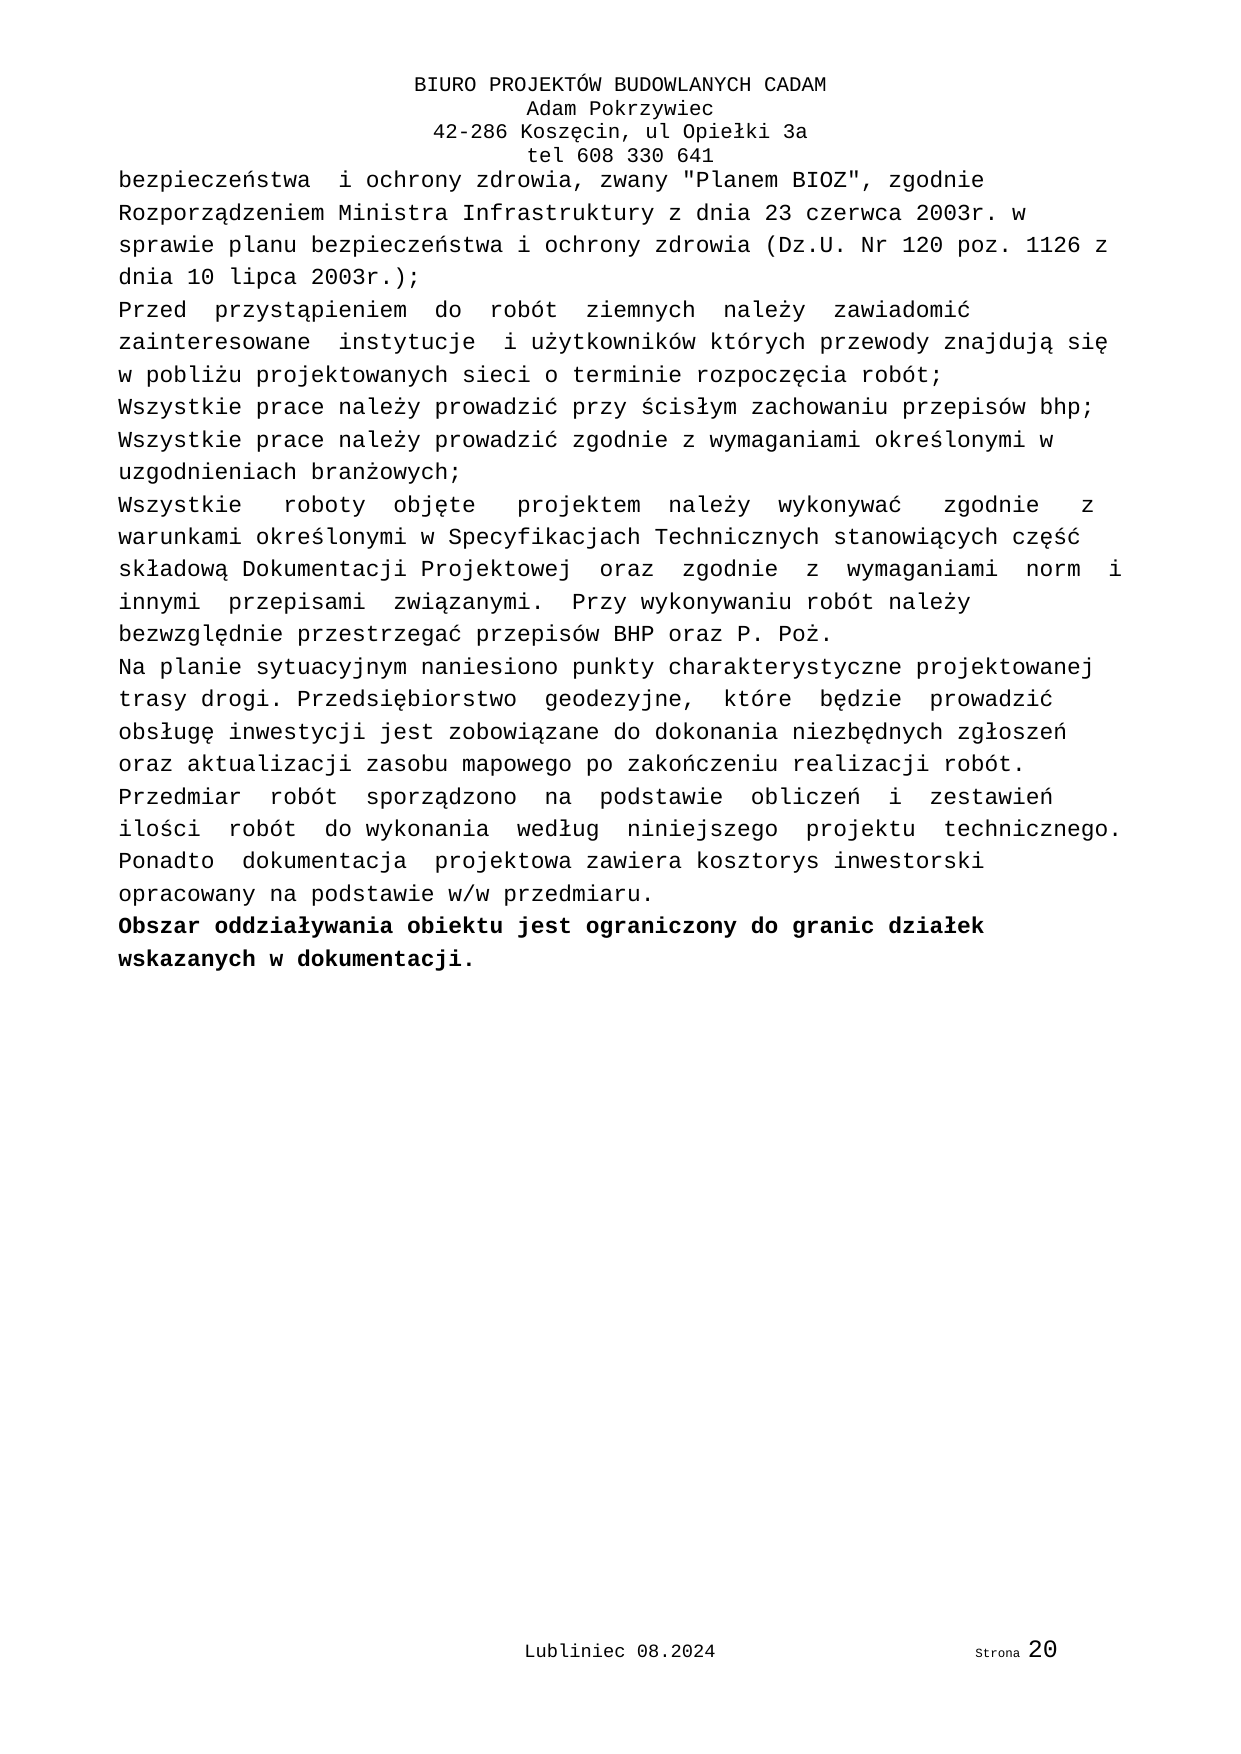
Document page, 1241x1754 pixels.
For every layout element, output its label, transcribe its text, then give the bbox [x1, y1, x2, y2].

text Na planie sytuacyjnym naniesiono punkty charakterystyczne projektowanej trasy drogi. Przedsiębiorstwo geodezyjne, które będzie prowadzić obsługę inwestycji jest zobowiązane do dokonania niezbędnych zgłoszeń oraz aktualizacji zasobu mapowego po zakończeniu realizacji robót. [118, 655, 1122, 778]
text Przed przystąpieniem do robót ziemnych należy zawiadomić zainteresowane instytucje i użytkowników których przewody znajdują się w pobliżu projektowanych sieci o terminie rozpoczęcia robót; [118, 298, 1122, 389]
text Przedmiar robót sporządzono na podstawie obliczeń i zestawień ilości robót do wykonania według niniejszego projektu technicznego. [118, 785, 1122, 843]
text Wszystkie prace należy prowadzić przy ścisłym zachowaniu przepisów bhp; [118, 396, 1122, 422]
text Wszystkie roboty objęte projektem należy wykonywać zgodnie z warunkami określonymi w Specyfikacjach Technicznych stanowiących część składową Dokumentacji Projektowej oraz zgodnie z wymaganiami norm i innymi przepisami związanymi. Przy wykonywaniu robót należy bezwzględnie przestrzegać przepisów BHP oraz P. Poż. [118, 493, 1122, 648]
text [118, 168, 1122, 292]
text Obszar oddziaływania obiektu jest ograniczony do granic działek wskazanych w dokumentacji. [118, 914, 1122, 973]
text Ponadto dokumentacja projektowa zawiera kosztorys inwestorski opracowany na podstawie w/w przedmiaru. [118, 850, 1122, 908]
text Wszystkie prace należy prowadzić zgodnie z wymaganiami określonymi w uzgodnieniach branżowych; [118, 428, 1122, 486]
